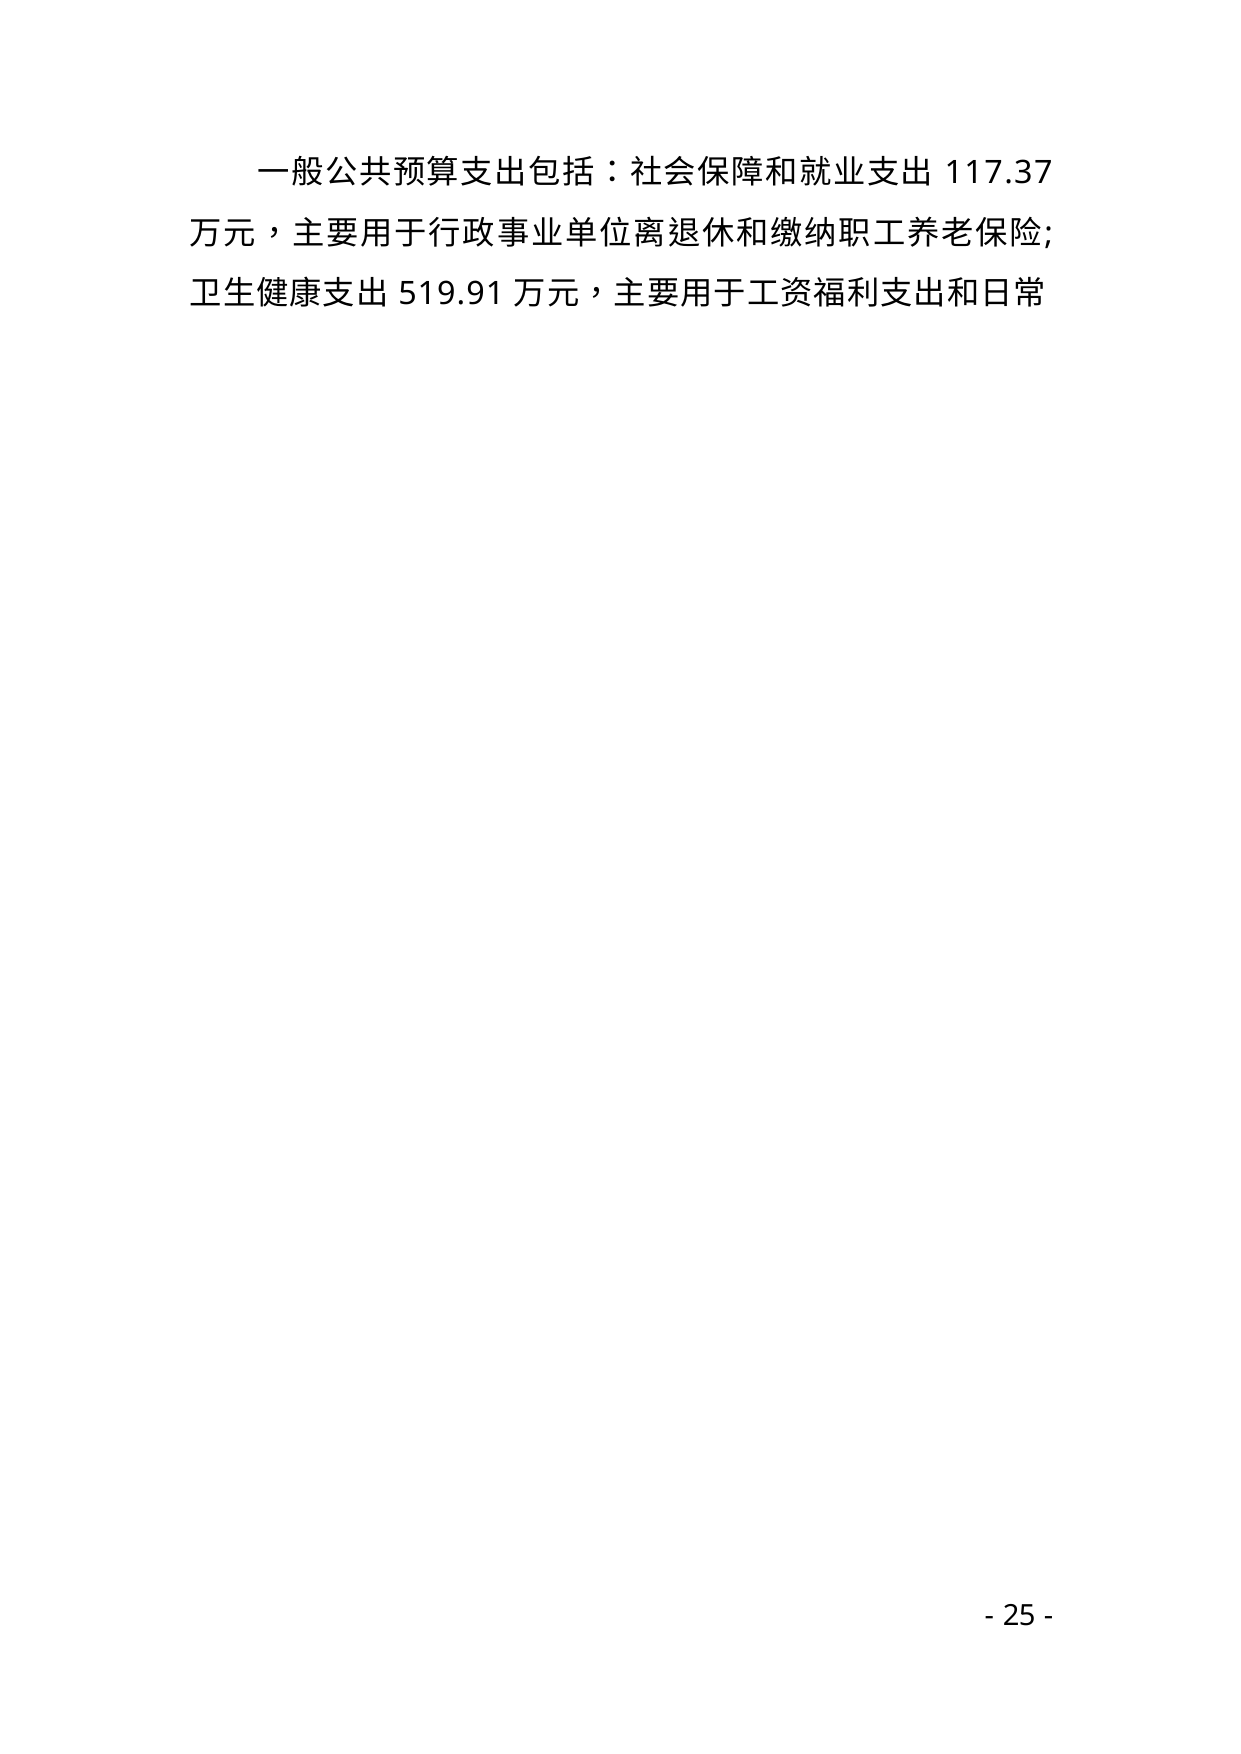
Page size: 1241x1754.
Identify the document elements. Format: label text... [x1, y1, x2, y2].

text 一般公共预算支出包括：社会保障和就业支出 117.37 万元，主要用于行政事业单位离退休和缴纳职工养老保险; 卫生健康支出 519.91 万元，主要用于工资福利支出和日常 [189, 149, 1053, 314]
